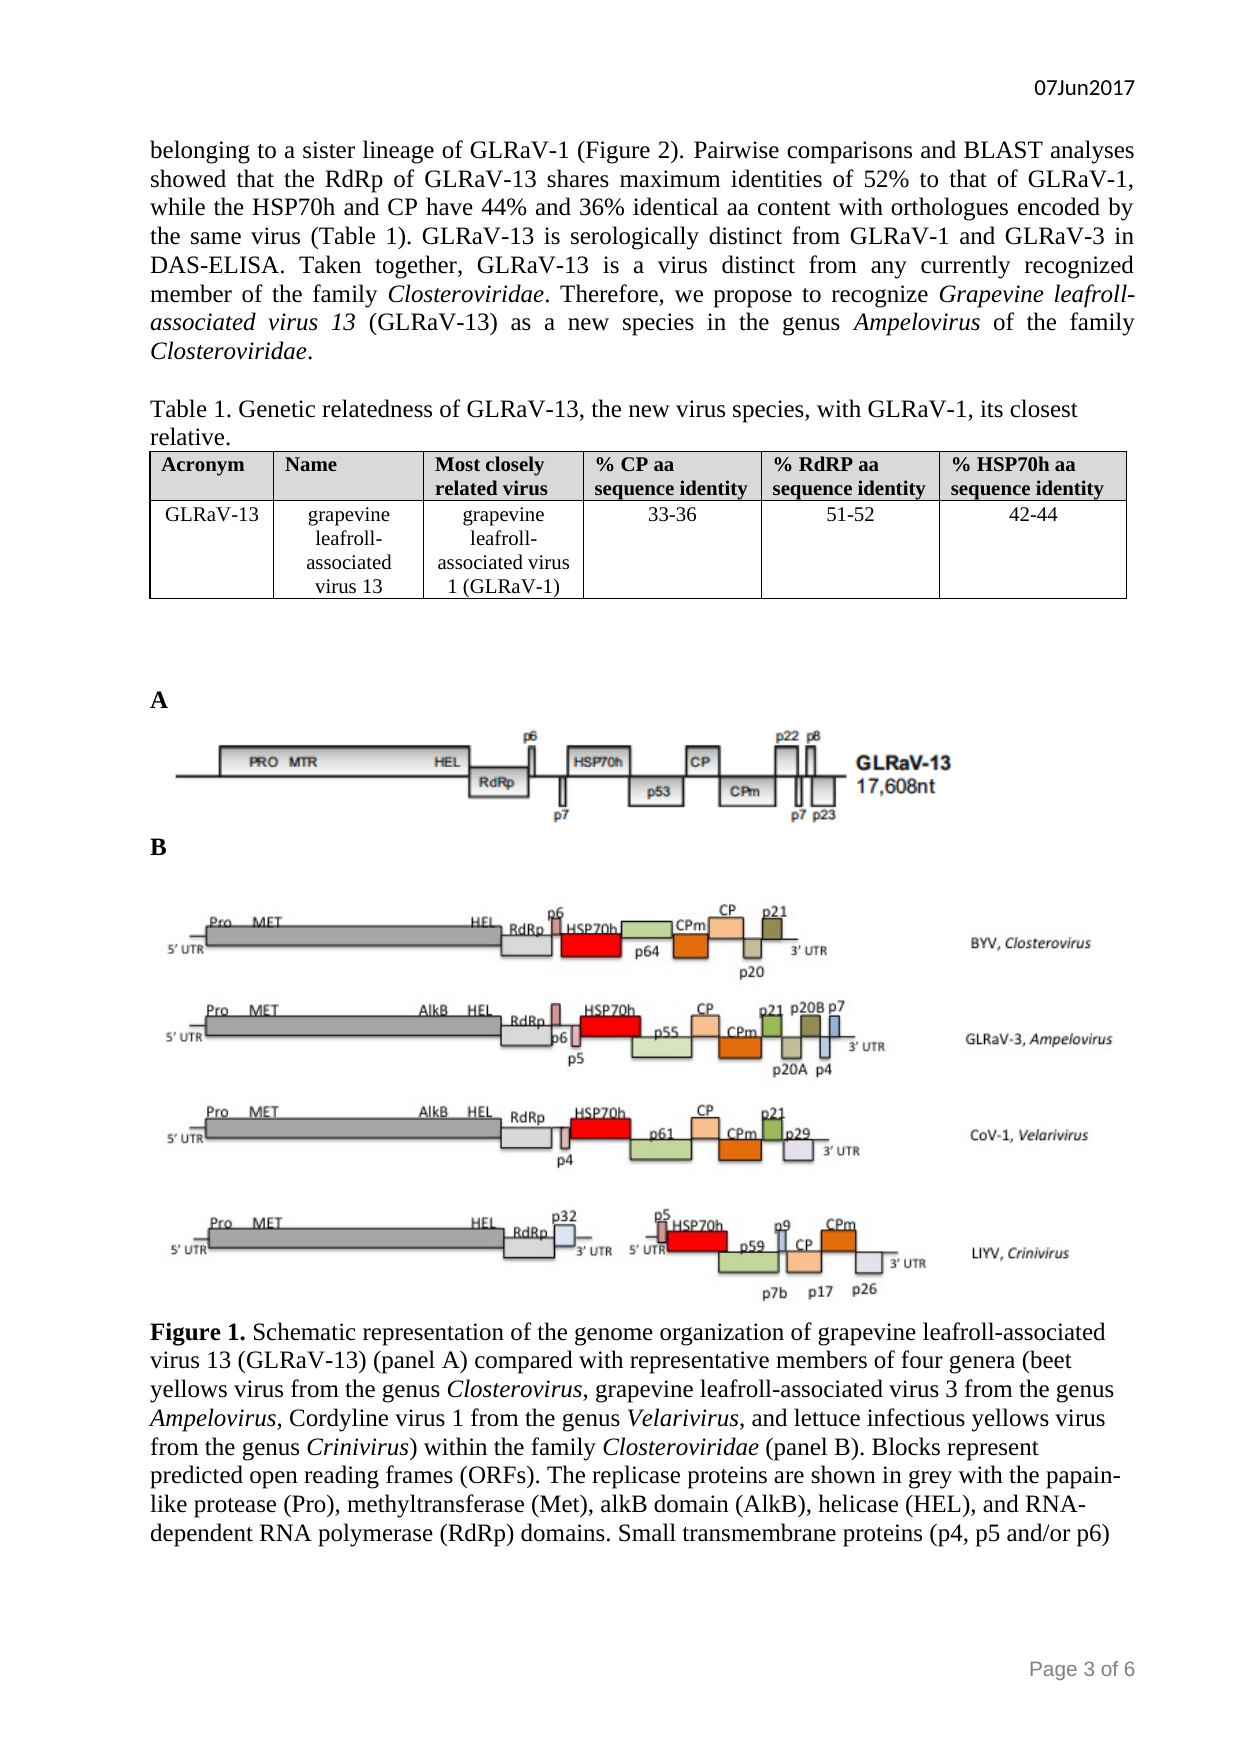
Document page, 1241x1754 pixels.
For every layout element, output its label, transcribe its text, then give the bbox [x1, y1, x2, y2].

table_header % HSP70h aa sequence identity [940, 452, 1126, 500]
table_header Most closely related virus [424, 452, 583, 500]
table_cell 42-44 [940, 501, 1126, 598]
picture [150, 889, 1136, 1317]
text B [150, 832, 1135, 860]
table_header % RdRP aa sequence identity [762, 452, 939, 500]
table_cell grapevine leafroll-associated virus 13 [274, 501, 423, 598]
table_header Acronym [151, 452, 273, 500]
table_header % CP aa sequence identity [584, 452, 761, 500]
table_cell GLRaV-13 [151, 501, 273, 598]
table_cell 51-52 [762, 501, 939, 598]
picture [150, 713, 1003, 832]
text Table 1. Genetic relatedness of GLRaV-13, the new virus species, with GLRaV-1, its closest relative. [150, 394, 1135, 451]
table_cell 33-36 [584, 501, 761, 598]
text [150, 1317, 1135, 1547]
table_header Name [274, 452, 423, 500]
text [150, 135, 1135, 365]
text A [150, 685, 1135, 714]
table_cell grapevine leafroll-associated virus 1 (GLRaV-1) [424, 501, 583, 598]
